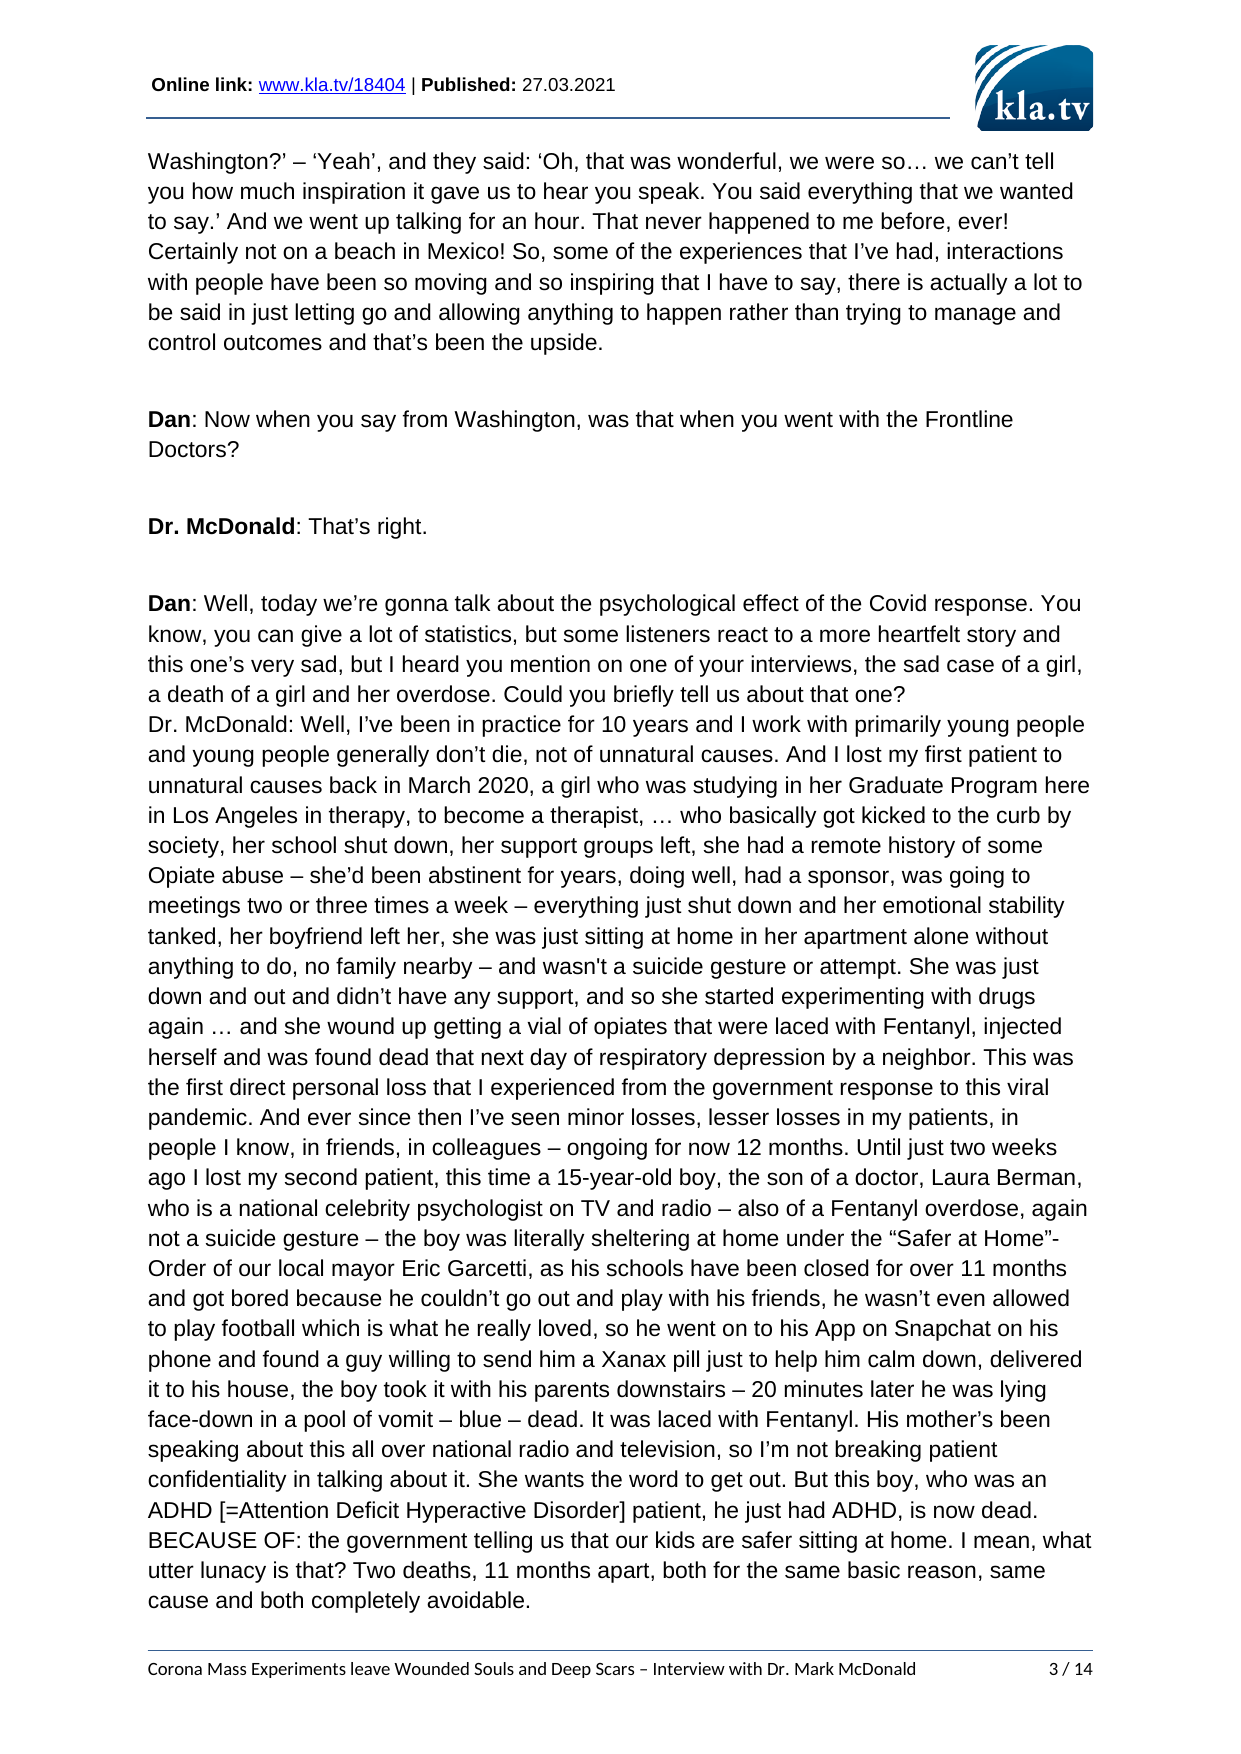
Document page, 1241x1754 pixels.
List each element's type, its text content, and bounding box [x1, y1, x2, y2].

text Dan: Now when you say from Washington, was that when you went with the Frontline Doctors? [148, 376, 1093, 462]
text Dan: Well, today we’re gonna talk about the psychological effect of the Covid response. You know, you can give a lot of statistics, but some listeners react to a more heartfelt story and this one’s very sad, but I heard you mention on one of your interviews, the sad case of a girl, a death of a girl and her overdose. Could you briefly tell us about that one? Dr. McDonald: Well, I’ve been in practice for 10 years and I work with primarily young people and young people generally don’t die, not of unnatural causes. And I lost my first patient to unnatural causes back in March 2020, a girl who was studying in her Graduate Program here in Los Angeles in therapy, to become a therapist, … who basically got kicked to the curb by society, her school shut down, her support groups left, she had a remote history of some Opiate abuse – she’d been abstinent for years, doing well, had a sponsor, was going to meetings two or three times a week – everything just shut down and her emotional stability tanked, her boyfriend left her, she was just sitting at home in her apartment alone without anything to do, no family nearby – and wasn't a suicide gesture or attempt. She was just down and out and didn’t have any support, and so she started experimenting with drugs again … and she wound up getting a vial of opiates that were laced with Fentanyl, injected herself and was found dead that next day of respiratory depression by a neighbor. This was the first direct personal loss that I experienced from the government response to this viral pandemic. And ever since then I’ve seen minor losses, lesser losses in my patients, in people I know, in friends, in colleagues – ongoing for now 12 months. Until just two weeks ago I lost my second patient, this time a 15-year-old boy, the son of a doctor, Laura Berman, who is a national celebrity psychologist on TV and radio – also of a Fentanyl overdose, again not a suicide gesture – the boy was literally sheltering at home under the “Safer at Home”-Order of our local mayor Eric Garcetti, as his schools have been closed for over 11 months and got bored because he couldn’t go out and play with his friends, he wasn’t even allowed to play football which is what he really loved, so he went on to his App on Snapchat on his phone and found a guy willing to send him a Xanax pill just to help him calm down, delivered it to his house, the boy took it with his parents downstairs – 20 minutes later he was lying face-down in a pool of vomit – blue – dead. It was laced with Fentanyl. His mother’s been speaking about this all over national radio and television, so I’m not breaking patient confidentiality in talking about it. She wants the word to get out. But this boy, who was an ADHD [=Attention Deficit Hyperactive Disorder] patient, he just had ADHD, is now dead. BECAUSE OF: the government telling us that our kids are safer sitting at home. I mean, what utter lunacy is that? Two deaths, 11 months apart, both for the same basic reason, same cause and both completely avoidable. [148, 560, 1093, 1613]
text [148, 148, 1093, 355]
text Dr. McDonald: That’s right. [148, 483, 1093, 539]
